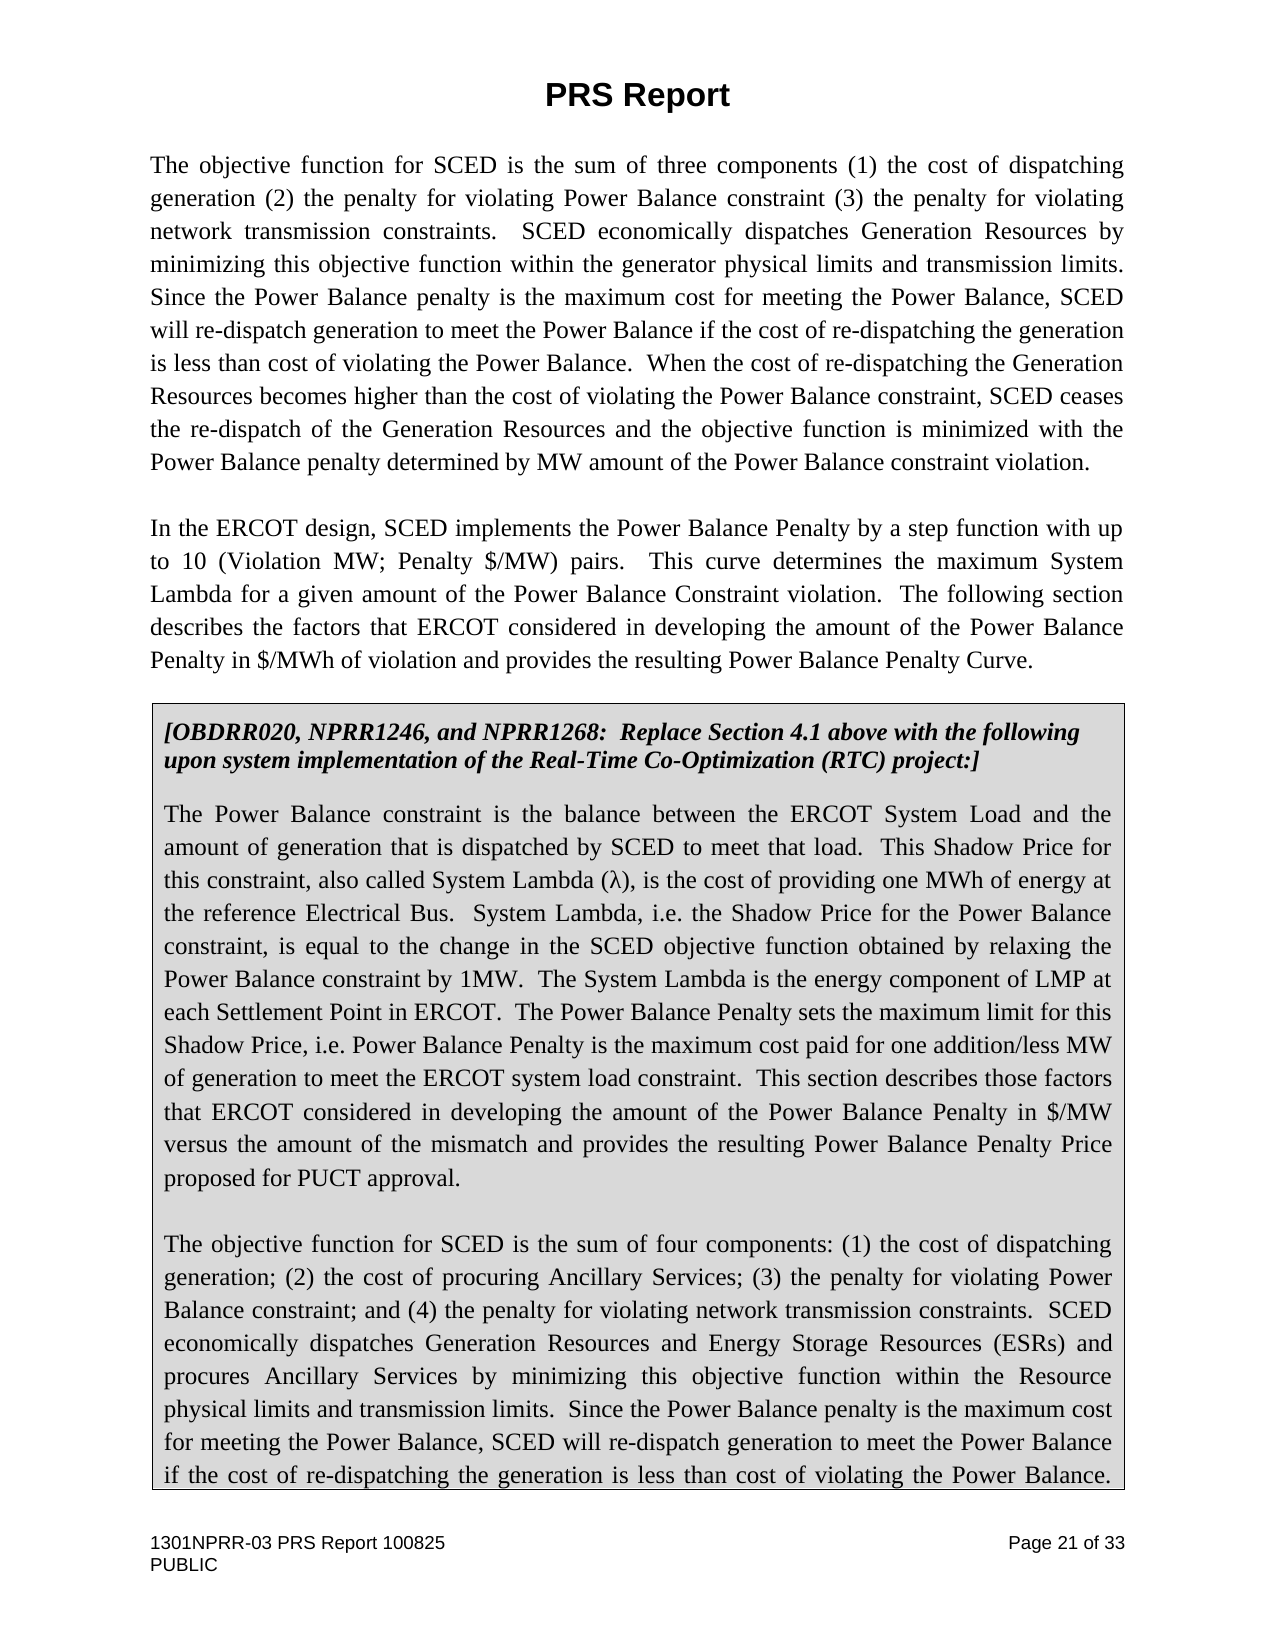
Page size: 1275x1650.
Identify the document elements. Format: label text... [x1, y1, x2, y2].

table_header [153, 704, 1124, 1488]
text In the ERCOT design, SCED implements the Power Balance Penalty by a step function with up to 10 (Violation MW; Penalty $/MW) pairs. This curve determines the maximum System Lambda for a given amount of the Power Balance Constraint violation. The following section describes the factors that ERCOT considered in developing the amount of the Power Balance Penalty in $/MWh of violation and provides the resulting Power Balance Penalty Curve. [150, 513, 1125, 674]
text The objective function for SCED is the sum of three components (1) the cost of dispatching generation (2) the penalty for violating Power Balance constraint (3) the penalty for violating network transmission constraints. SCED economically dispatches Generation Resources by minimizing this objective function within the generator physical limits and transmission limits. Since the Power Balance penalty is the maximum cost for meeting the Power Balance, SCED will re-dispatch generation to meet the Power Balance if the cost of re-dispatching the generation is less than cost of violating the Power Balance. When the cost of re-dispatching the Generation Resources becomes higher than the cost of violating the Power Balance constraint, SCED ceases the re-dispatch of the Generation Resources and the objective function is minimized with the Power Balance penalty determined by MW amount of the Power Balance constraint violation. [150, 150, 1125, 476]
